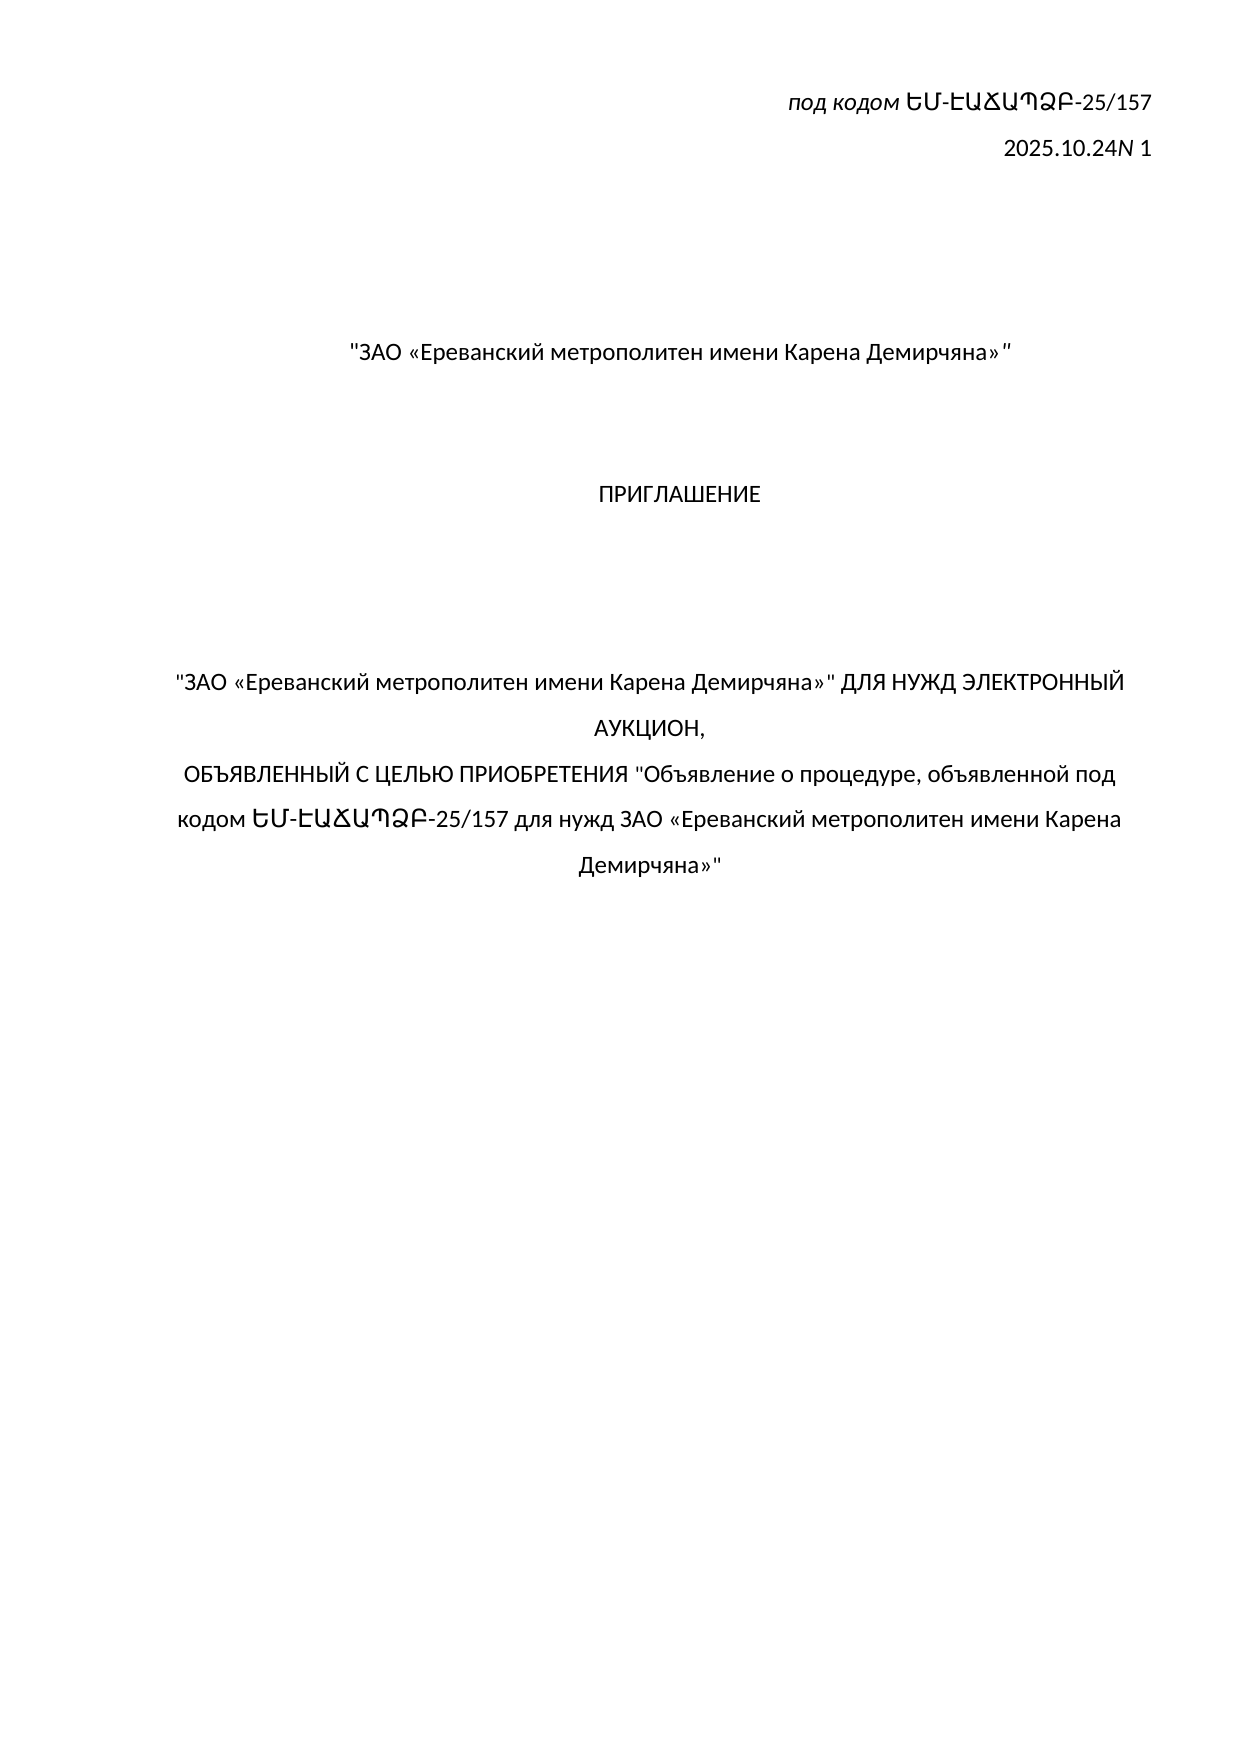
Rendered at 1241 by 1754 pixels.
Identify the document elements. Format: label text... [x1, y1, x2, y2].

text под кодом ԵՄ-ԷԱՃԱՊՁԲ-25/157 2025.10.24 N 1 [148, 86, 1152, 163]
text ОБЪЯВЛЕННЫЙ С ЦЕЛЬЮ ПРИОБРЕТЕНИЯ "Объявление о процедуре, объявленной под кодом ԵՄ-ԷԱՃԱՊՁԲ-25/157 для нужд ЗАО «Ереванский метрополитен имени Карена Демирчяна»" [148, 758, 1152, 880]
text ПРИГЛАШЕНИЕ [148, 478, 1152, 508]
text "ЗАО «Ереванский метрополитен имени Карена Демирчяна»" ДЛЯ НУЖД ЭЛЕКТРОННЫЙ АУКЦИОН, [148, 666, 1152, 743]
text "ЗАО «Ереванский метрополитен имени Карена Демирчяна»" [148, 336, 1152, 367]
